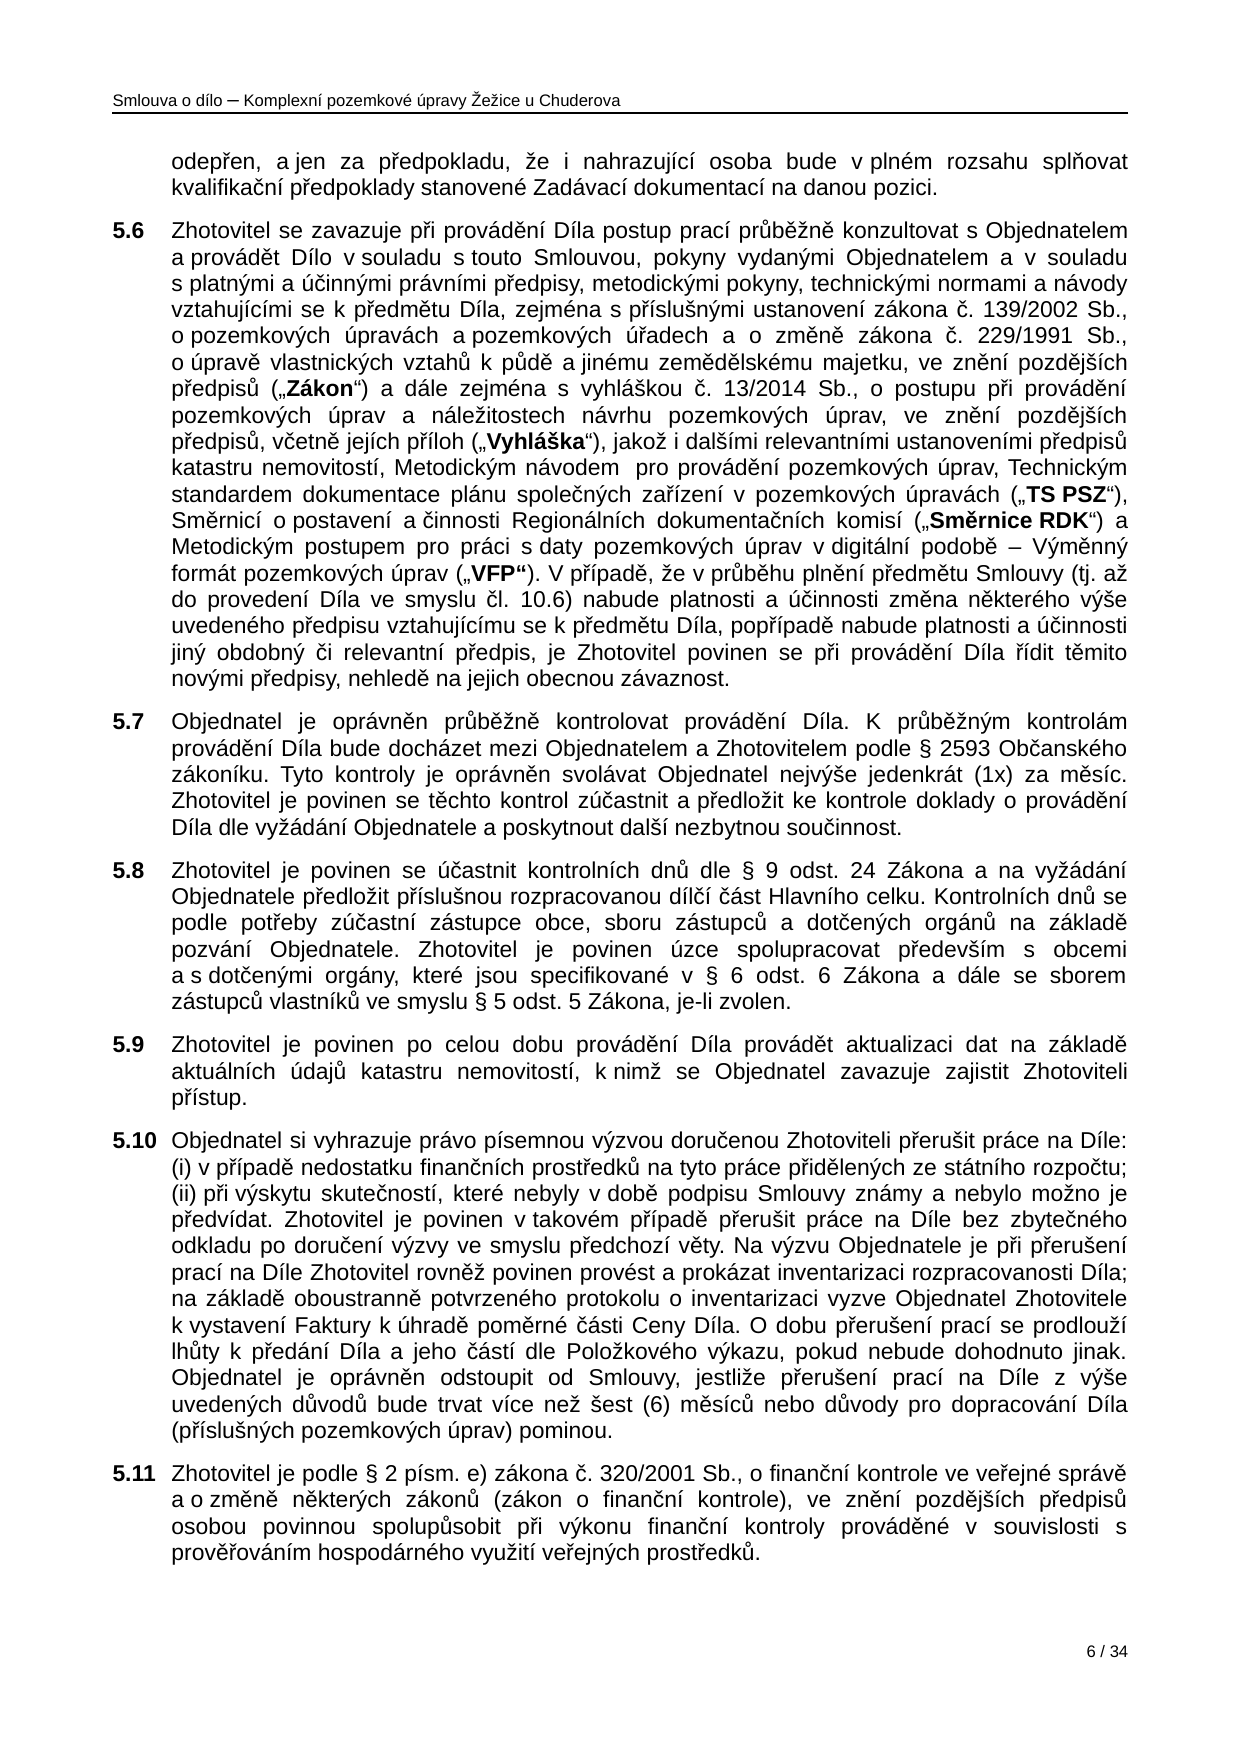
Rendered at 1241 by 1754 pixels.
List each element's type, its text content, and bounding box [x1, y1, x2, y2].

text Objednatel je oprávněn průběžně kontrolovat provádění Díla. K průběžným kontrolám provádění Díla bude docházet mezi Objednatelem a Zhotovitelem podle § 2593 Občanského zákoníku. Tyto kontroly je oprávněn svolávat Objednatel nejvýše jedenkrát (1x) za měsíc. Zhotovitel je povinen se těchto kontrol zúčastnit a předložit ke kontrole doklady o provádění Díla dle vyžádání Objednatele a poskytnout další nezbytnou součinnost. [112, 708, 1128, 840]
text Zhotovitel je podle § 2 písm. e) zákona č. 320/2001 Sb., o finanční kontrole ve veřejné správě a o změně některých zákonů (zákon o finanční kontrole), ve znění pozdějších předpisů osobou povinnou spolupůsobit při výkonu finanční kontroly prováděné v souvislosti s prověřováním hospodárného využití veřejných prostředků. [112, 1460, 1128, 1565]
text Objednatel si vyhrazuje právo písemnou výzvou doručenou Zhotoviteli přerušit práce na Díle: (i) v případě nedostatku finančních prostředků na tyto práce přidělených ze státního rozpočtu; (ii) při výskytu skutečností, které nebyly v době podpisu Smlouvy známy a nebylo možno je předvídat. Zhotovitel je povinen v takovém případě přerušit práce na Díle bez zbytečného odkladu po doručení výzvy ve smyslu předchozí věty. Na výzvu Objednatele je při přerušení prací na Díle Zhotovitel rovněž povinen provést a prokázat inventarizaci rozpracovanosti Díla; na základě oboustranně potvrzeného protokolu o inventarizaci vyzve Objednatel Zhotovitele k vystavení Faktury k úhradě poměrné části Ceny Díla. O dobu přerušení prací se prodlouží lhůty k předání Díla a jeho částí dle Položkového výkazu, pokud nebude dohodnuto jinak. Objednatel je oprávněn odstoupit od Smlouvy, jestliže přerušení prací na Díle z výše uvedených důvodů bude trvat více než šest (6) měsíců nebo důvody pro dopracování Díla (příslušných pozemkových úprav) pominou. [112, 1127, 1128, 1443]
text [112, 148, 1128, 200]
text Zhotovitel je povinen se účastnit kontrolních dnů dle § 9 odst. 24 Zákona a na vyžádání Objednatele předložit příslušnou rozpracovanou dílčí část Hlavního celku. Kontrolních dnů se podle potřeby zúčastní zástupce obce, sboru zástupců a dotčených orgánů na základě pozvání Objednatele. Zhotovitel je povinen úzce spolupracovat především s obcemi a s dotčenými orgány, které jsou specifikované v § 6 odst. 6 Zákona a dále se sborem zástupců vlastníků ve smyslu § 5 odst. 5 Zákona, je-li zvolen. [112, 857, 1128, 1015]
text Zhotovitel se zavazuje při provádění Díla postup prací průběžně konzultovat s Objednatelem a provádět Dílo v souladu s touto Smlouvou, pokyny vydanými Objednatelem a v souladu s platnými a účinnými právními předpisy, metodickými pokyny, technickými normami a návody vztahujícími se k předmětu Díla, zejména s příslušnými ustanovení zákona č. 139/2002 Sb., o pozemkových úpravách a pozemkových úřadech a o změně zákona č. 229/1991 Sb., o úpravě vlastnických vztahů k půdě a jinému zemědělskému majetku, ve znění pozdějších předpisů („Zákon“) a dále zejména s vyhláškou č. 13/2014 Sb., o postupu při provádění pozemkových úprav a náležitostech návrhu pozemkových úprav, ve znění pozdějších předpisů, včetně jejích příloh („Vyhláška“), jakož i dalšími relevantními ustanoveními předpisů katastru nemovitostí, Metodickým návodem pro provádění pozemkových úprav, Technickým standardem dokumentace plánu společných zařízení v pozemkových úpravách („TS PSZ“), Směrnicí o postavení a činnosti Regionálních dokumentačních komisí („Směrnice RDK“) a Metodickým postupem pro práci s daty pozemkových úprav v digitální podobě – Výměnný formát pozemkových úprav („VFP“). V případě, že v průběhu plnění předmětu Smlouvy (tj. až do provedení Díla ve smyslu čl. 10.6) nabude platnosti a účinnosti změna některého výše uvedeného předpisu vztahujícímu se k předmětu Díla, popřípadě nabude platnosti a účinnosti jiný obdobný či relevantní předpis, je Zhotovitel povinen se při provádění Díla řídit těmito novými předpisy, nehledě na jejich obecnou závaznost. [112, 217, 1128, 691]
text Zhotovitel je povinen po celou dobu provádění Díla provádět aktualizaci dat na základě aktuálních údajů katastru nemovitostí, k nimž se Objednatel zavazuje zajistit Zhotoviteli přístup. [112, 1031, 1128, 1110]
